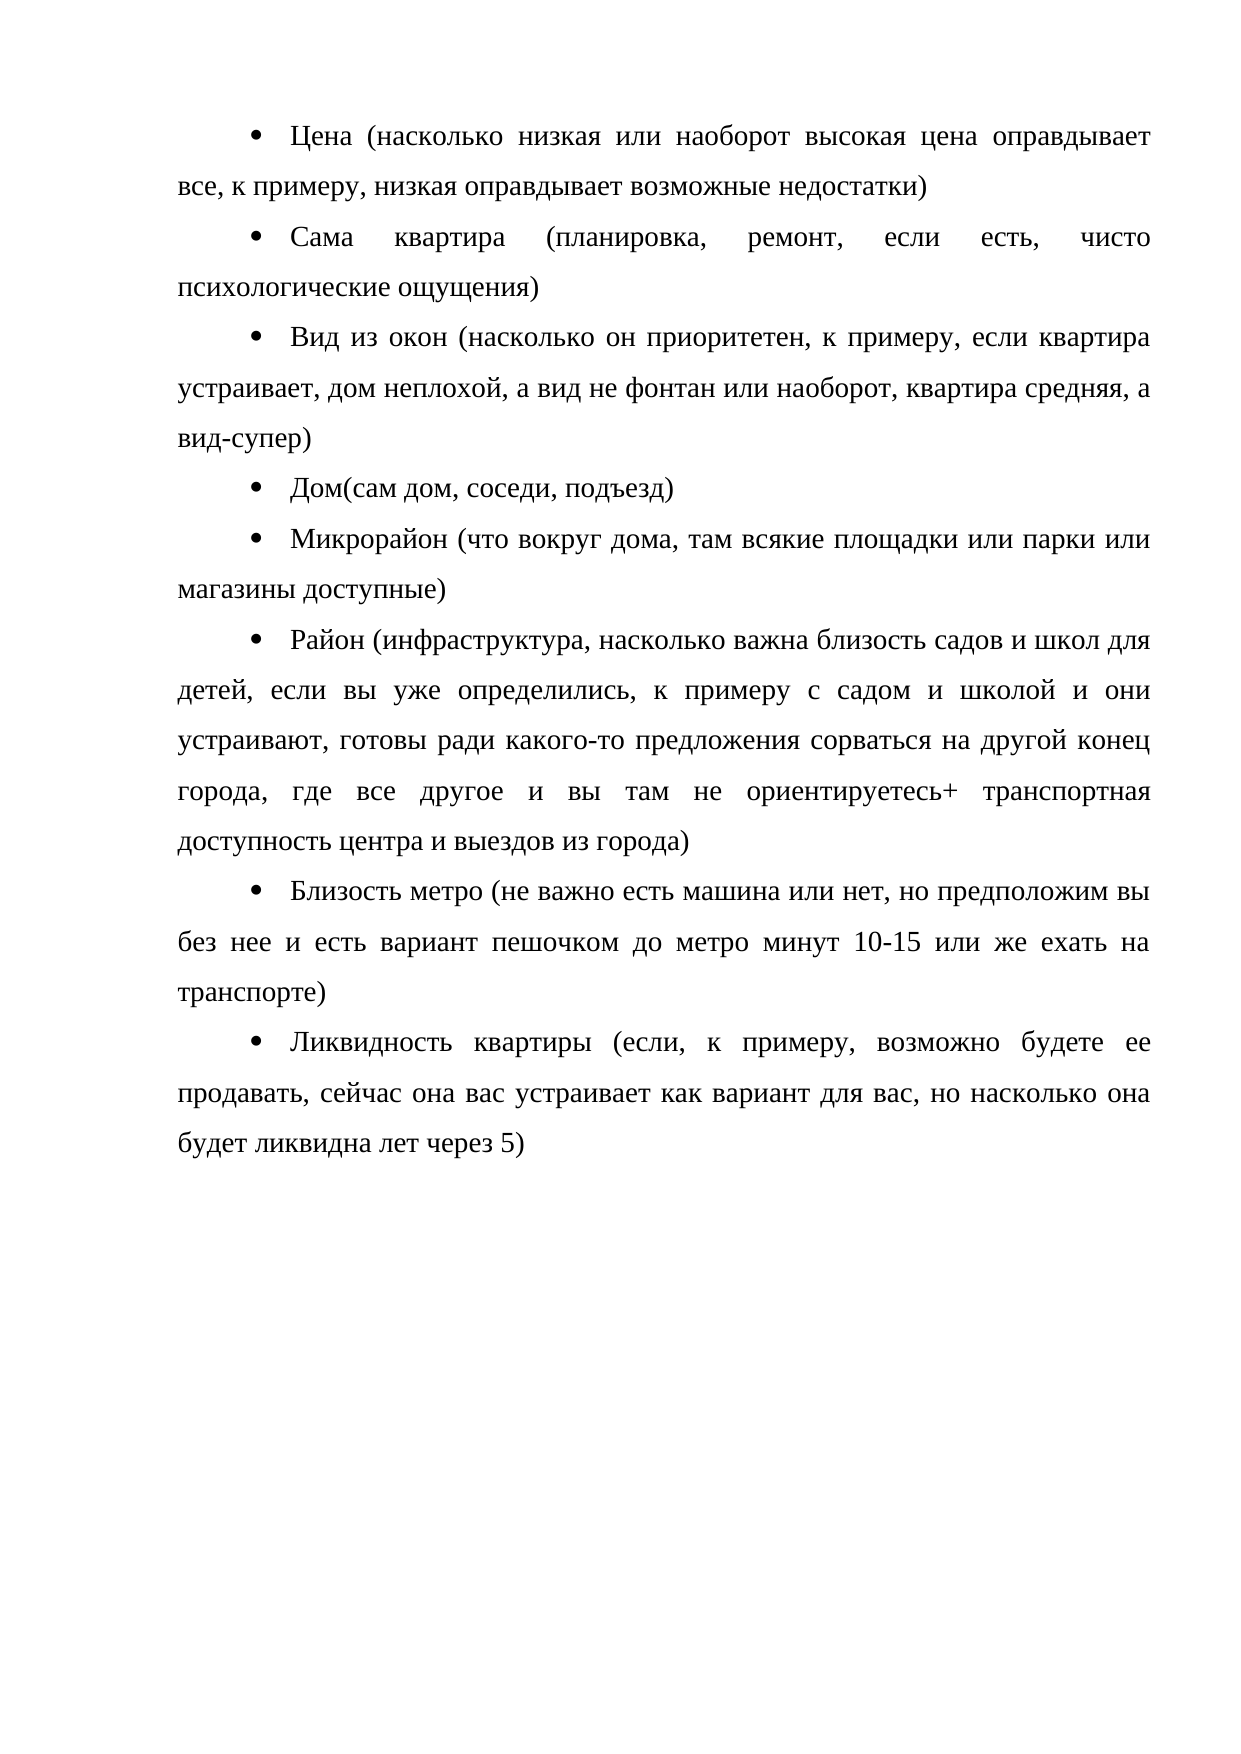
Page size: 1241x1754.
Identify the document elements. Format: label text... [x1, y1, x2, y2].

list Микрорайон (что вокруг дома, там всякие площадки или парки или магазины доступные) [177, 521, 1152, 605]
list Сама квартира (планировка, ремонт, если есть, чисто психологические ощущения) [177, 219, 1152, 303]
list Ликвидность квартиры (если, к примеру, возможно будете ее продавать, сейчас она вас устраивает как вариант для вас, но насколько она будет ликвидна лет через 5) [177, 1024, 1152, 1159]
list Район (инфраструктура, насколько важна близость садов и школ для детей, если вы уже определились, к примеру с садом и школой и они устраивают, готовы ради какого-то предложения сорваться на другой конец города, где все другое и вы там не ориентируетесь+ транспортная доступность центра и выездов из города) [177, 622, 1152, 857]
list Дом(сам дом, соседи, подъезд) [177, 471, 1152, 504]
list Вид из окон (насколько он приоритетен, к примеру, если квартира устраивает, дом неплохой, а вид не фонтан или наоборот, квартира средняя, а вид-супер) [177, 319, 1152, 454]
list Близость метро (не важно есть машина или нет, но предположим вы без нее и есть вариант пешочком до метро минут 10-15 или же ехать на транспорте) [177, 873, 1152, 1008]
list Цена (насколько низкая или наоборот высокая цена оправдывает все, к примеру, низкая оправдывает возможные недостатки) [177, 118, 1152, 202]
